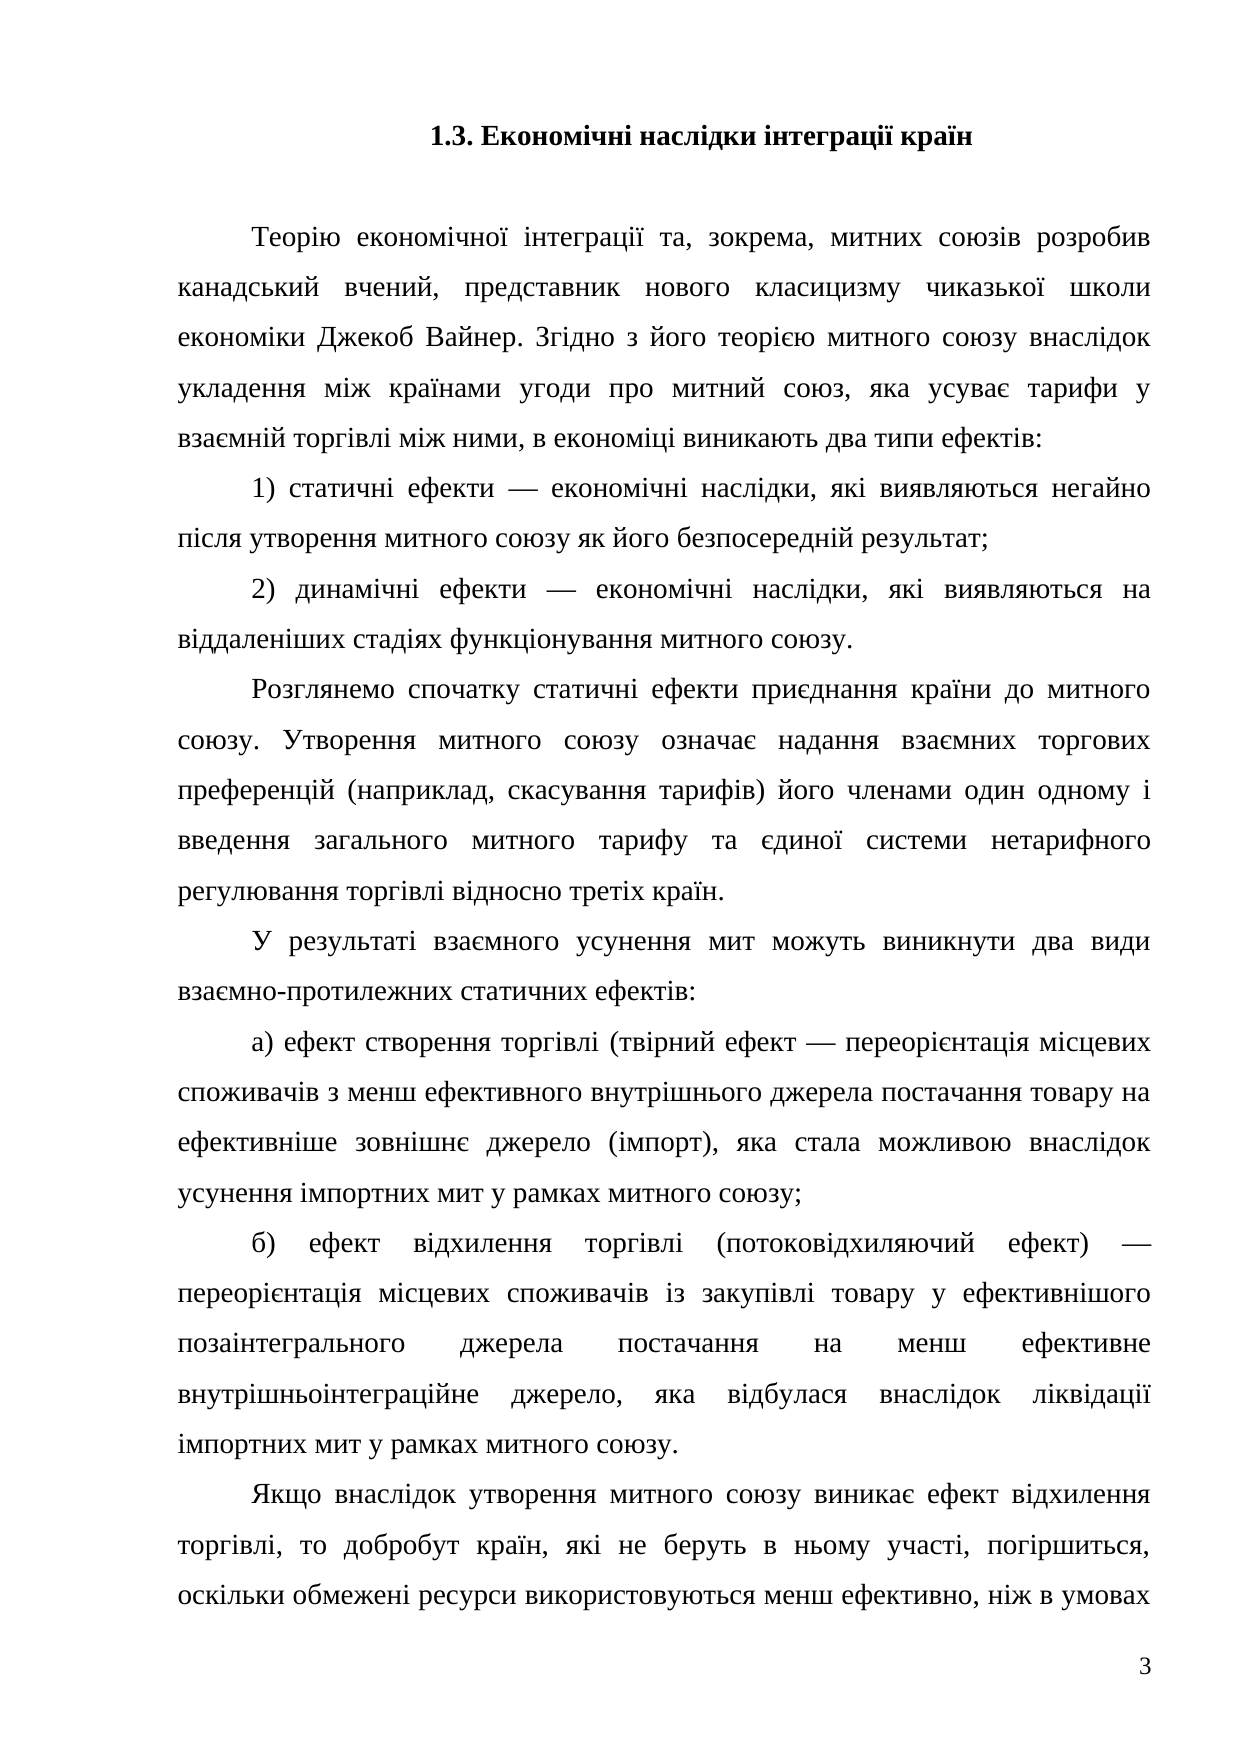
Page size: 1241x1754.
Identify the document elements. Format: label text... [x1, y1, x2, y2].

text 1.3. Економічні наслідки інтеграції країн [177, 118, 1152, 152]
text 2) динамічні ефекти — економічні наслідки, які виявляються на віддаленіших стадіях функціонування митного союзу. [177, 571, 1152, 655]
text У результаті взаємного усунення мит можуть виникнути два види взаємно-протилежних статичних ефектів: [177, 923, 1152, 1007]
text а) ефект створення торгівлі (твірний ефект — переорієнтація місцевих споживачів з менш ефективного внутрішнього джерела постачання товару на ефективніше зовнішнє джерело (імпорт), яка стала можливою внаслідок усунення імпортних мит у рамках митного союзу; [177, 1024, 1152, 1208]
text 1) статичні ефекти — економічні наслідки, які виявляються негайно після утворення митного союзу як його безпосередній результат; [177, 470, 1152, 554]
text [177, 1477, 1152, 1611]
text Теорію економічної інтеграції та, зокрема, митних союзів розробив канадський вчений, представник нового класицизму чиказької школи економіки Джекоб Вайнер. Згідно з його теорією митного союзу внаслідок укладення між країнами угоди про митний союз, яка усуває тарифи у взаємній торгівлі між ними, в економіці виникають два типи ефектів: [177, 219, 1152, 453]
text Розглянемо спочатку статичні ефекти приєднання країни до митного союзу. Утворення митного союзу означає надання взаємних торгових преференцій (наприклад, скасування тарифів) його членами один одному і введення загального митного тарифу та єдиної системи нетарифного регулювання торгівлі відносно третіх країн. [177, 672, 1152, 906]
text б) ефект відхилення торгівлі (потоковідхиляючий ефект) — переорієнтація місцевих споживачів із закупівлі товару у ефективнішого позаінтегрального джерела постачання на менш ефективне внутрішньоінтеграційне джерело, яка відбулася внаслідок ліквідації імпортних мит у рамках митного союзу. [177, 1225, 1152, 1460]
